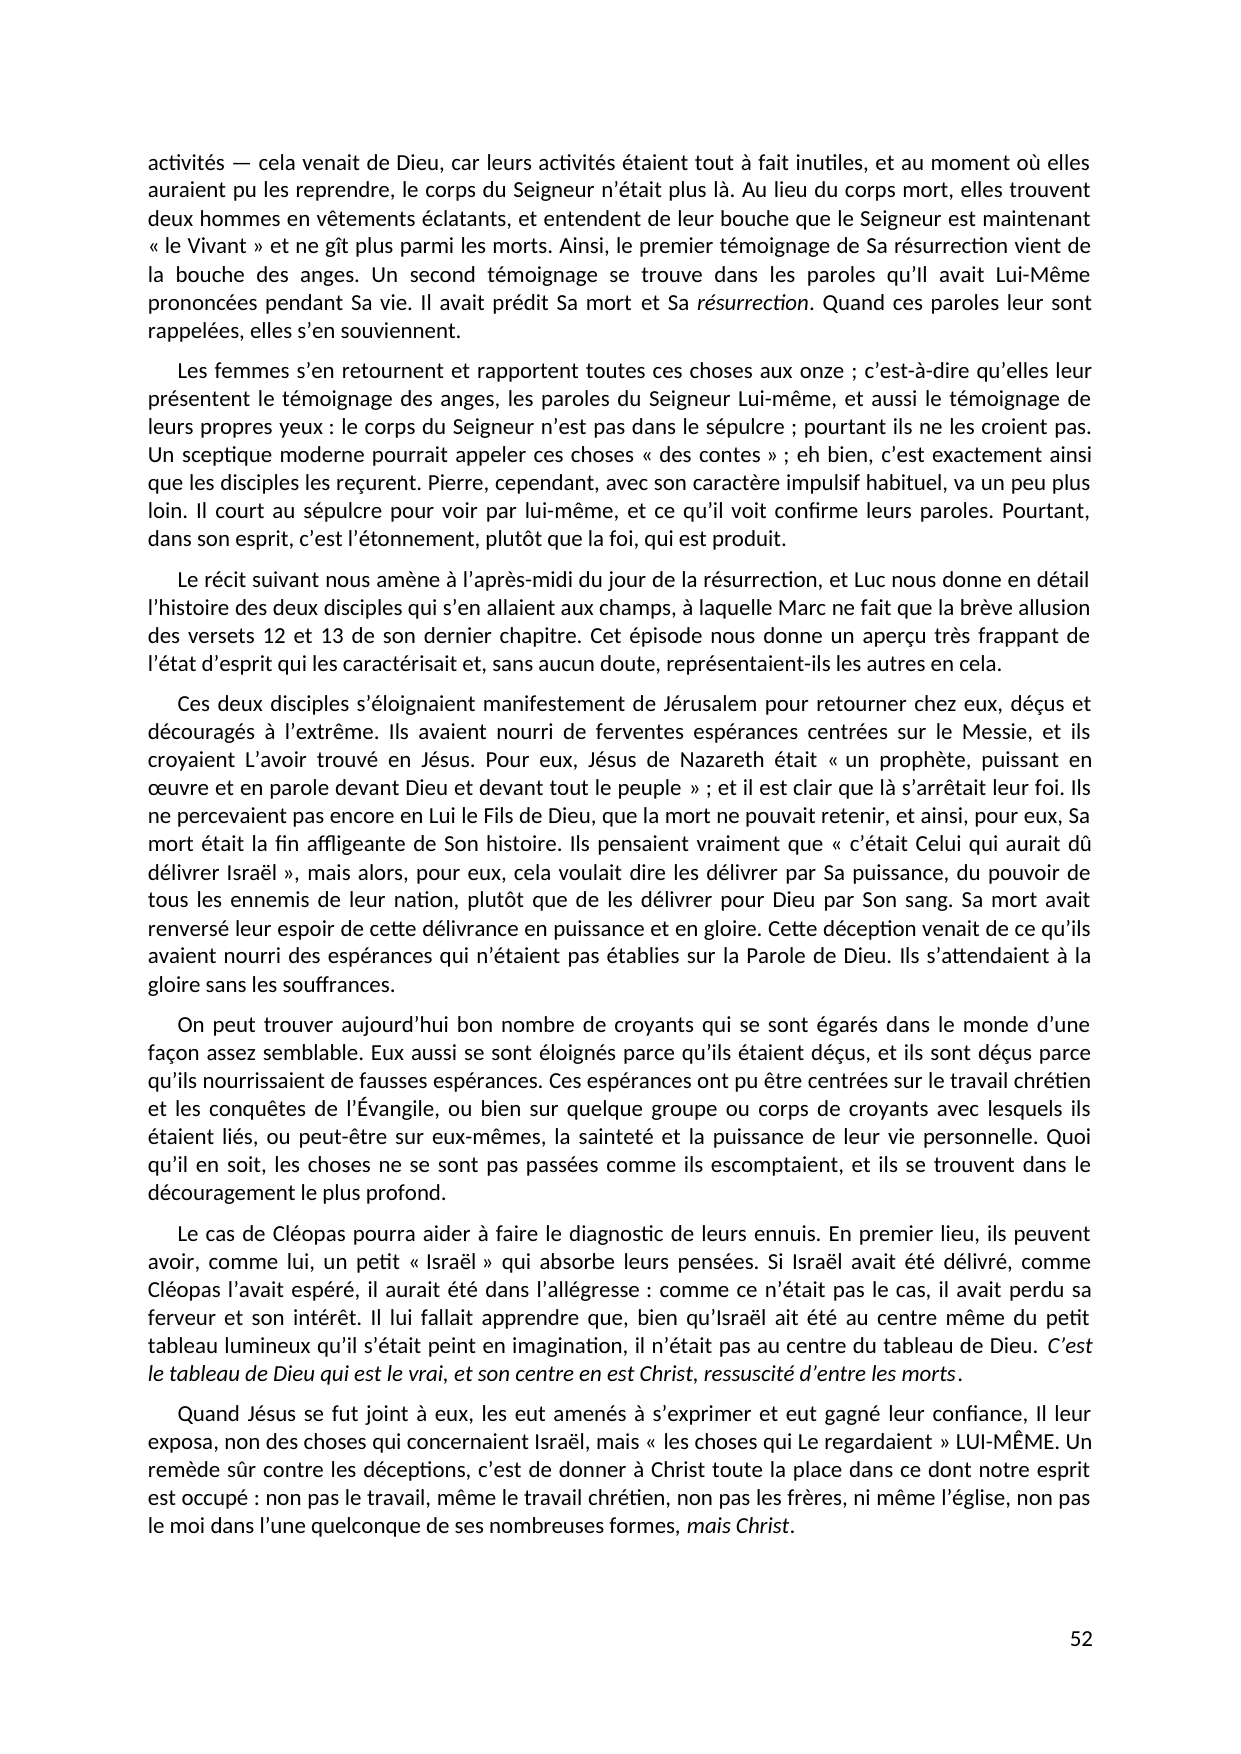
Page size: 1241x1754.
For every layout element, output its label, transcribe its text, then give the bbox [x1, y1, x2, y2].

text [148, 148, 1093, 344]
text Les femmes s’en retournent et rapportent toutes ces choses aux onze ; c’est-à-dire qu’elles leur présentent le témoignage des anges, les paroles du Seigneur Lui-même, et aussi le témoignage de leurs propres yeux : le corps du Seigneur n’est pas dans le sépulcre ; pourtant ils ne les croient pas. Un sceptique moderne pourrait appeler ces choses « des contes » ; eh bien, c’est exactement ainsi que les disciples les reçurent. Pierre, cependant, avec son caractère impulsif habituel, va un peu plus loin. Il court au sépulcre pour voir par lui-même, et ce qu’il voit confirme leurs paroles. Pourtant, dans son esprit, c’est l’étonnement, plutôt que la foi, qui est produit. [148, 356, 1093, 552]
text On peut trouver aujourd’hui bon nombre de croyants qui se sont égarés dans le monde d’une façon assez semblable. Eux aussi se sont éloignés parce qu’ils étaient déçus, et ils sont déçus parce qu’ils nourrissaient de fausses espérances. Ces espérances ont pu être centrées sur le travail chrétien et les conquêtes de l’Évangile, ou bien sur quelque groupe ou corps de croyants avec lesquels ils étaient liés, ou peut-être sur eux-mêmes, la sainteté et la puissance de leur vie personnelle. Quoi qu’il en soit, les choses ne se sont pas passées comme ils escomptaient, et ils se trouvent dans le découragement le plus profond. [148, 1010, 1093, 1206]
text Le cas de Cléopas pourra aider à faire le diagnostic de leurs ennuis. En premier lieu, ils peuvent avoir, comme lui, un petit « Israël » qui absorbe leurs pensées. Si Israël avait été délivré, comme Cléopas l’avait espéré, il aurait été dans l’allégresse : comme ce n’était pas le cas, il avait perdu sa ferveur et son intérêt. Il lui fallait apprendre que, bien qu’Israël ait été au centre même du petit tableau lumineux qu’il s’était peint en imagination, il n’était pas au centre du tableau de Dieu. C’est le tableau de Dieu qui est le vrai, et son centre en est Christ, ressuscité d’entre les morts. [148, 1219, 1093, 1387]
text Le récit suivant nous amène à l’après-midi du jour de la résurrection, et Luc nous donne en détail l’histoire des deux disciples qui s’en allaient aux champs, à laquelle Marc ne fait que la brève allusion des versets 12 et 13 de son dernier chapitre. Cet épisode nous donne un aperçu très frappant de l’état d’esprit qui les caractérisait et, sans aucun doute, représentaient-ils les autres en cela. [148, 565, 1093, 677]
text Quand Jésus se fut joint à eux, les eut amenés à s’exprimer et eut gagné leur confiance, Il leur exposa, non des choses qui concernaient Israël, mais « les choses qui Le regardaient » LUI-MÊME. Un remède sûr contre les déceptions, c’est de donner à Christ toute la place dans ce dont notre esprit est occupé : non pas le travail, même le travail chrétien, non pas les frères, ni même l’église, non pas le moi dans l’une quelconque de ses nombreuses formes, mais Christ. [148, 1399, 1093, 1539]
text Ces deux disciples s’éloignaient manifestement de Jérusalem pour retourner chez eux, déçus et découragés à l’extrême. Ils avaient nourri de ferventes espérances centrées sur le Messie, et ils croyaient L’avoir trouvé en Jésus. Pour eux, Jésus de Nazareth était « un prophète, puissant en œuvre et en parole devant Dieu et devant tout le peuple » ; et il est clair que là s’arrêtait leur foi. Ils ne percevaient pas encore en Lui le Fils de Dieu, que la mort ne pouvait retenir, et ainsi, pour eux, Sa mort était la fin affligeante de Son histoire. Ils pensaient vraiment que « c’était Celui qui aurait dû délivrer Israël », mais alors, pour eux, cela voulait dire les délivrer par Sa puissance, du pouvoir de tous les ennemis de leur nation, plutôt que de les délivrer pour Dieu par Son sang. Sa mort avait renversé leur espoir de cette délivrance en puissance et en gloire. Cette déception venait de ce qu’ils avaient nourri des espérances qui n’étaient pas établies sur la Parole de Dieu. Ils s’attendaient à la gloire sans les souffrances. [148, 689, 1093, 998]
